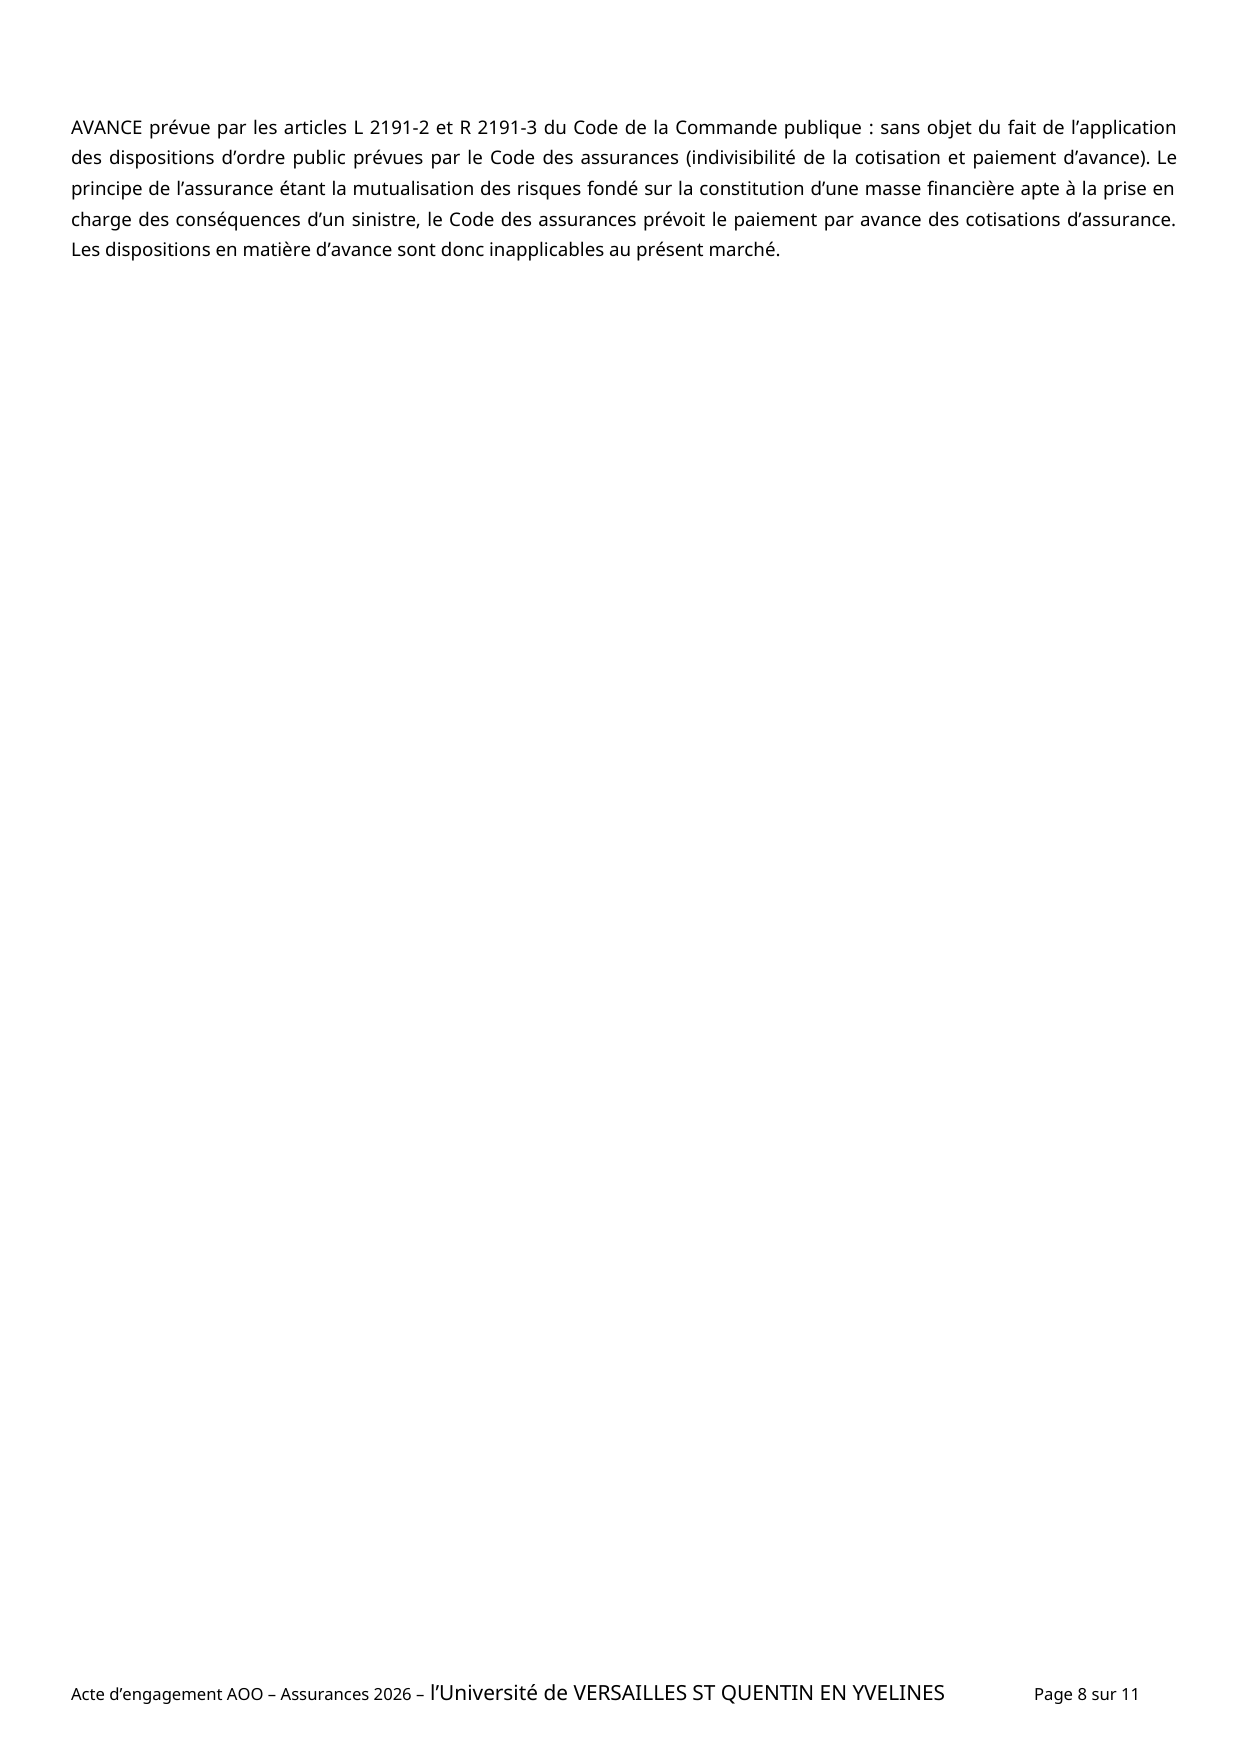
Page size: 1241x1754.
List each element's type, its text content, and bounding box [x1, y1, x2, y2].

text AVANCE prévue par les articles L 2191-2 et R 2191-3 du Code de la Commande publique : sans objet du fait de l’application des dispositions d’ordre public prévues par le Code des assurances (indivisibilité de la cotisation et paiement d’avance). Le principe de l’assurance étant la mutualisation des risques fondé sur la constitution d’une masse financière apte à la prise en charge des conséquences d’un sinistre, le Code des assurances prévoit le paiement par avance des cotisations d’assurance. Les dispositions en matière d’avance sont donc inapplicables au présent marché. [71, 114, 1177, 262]
